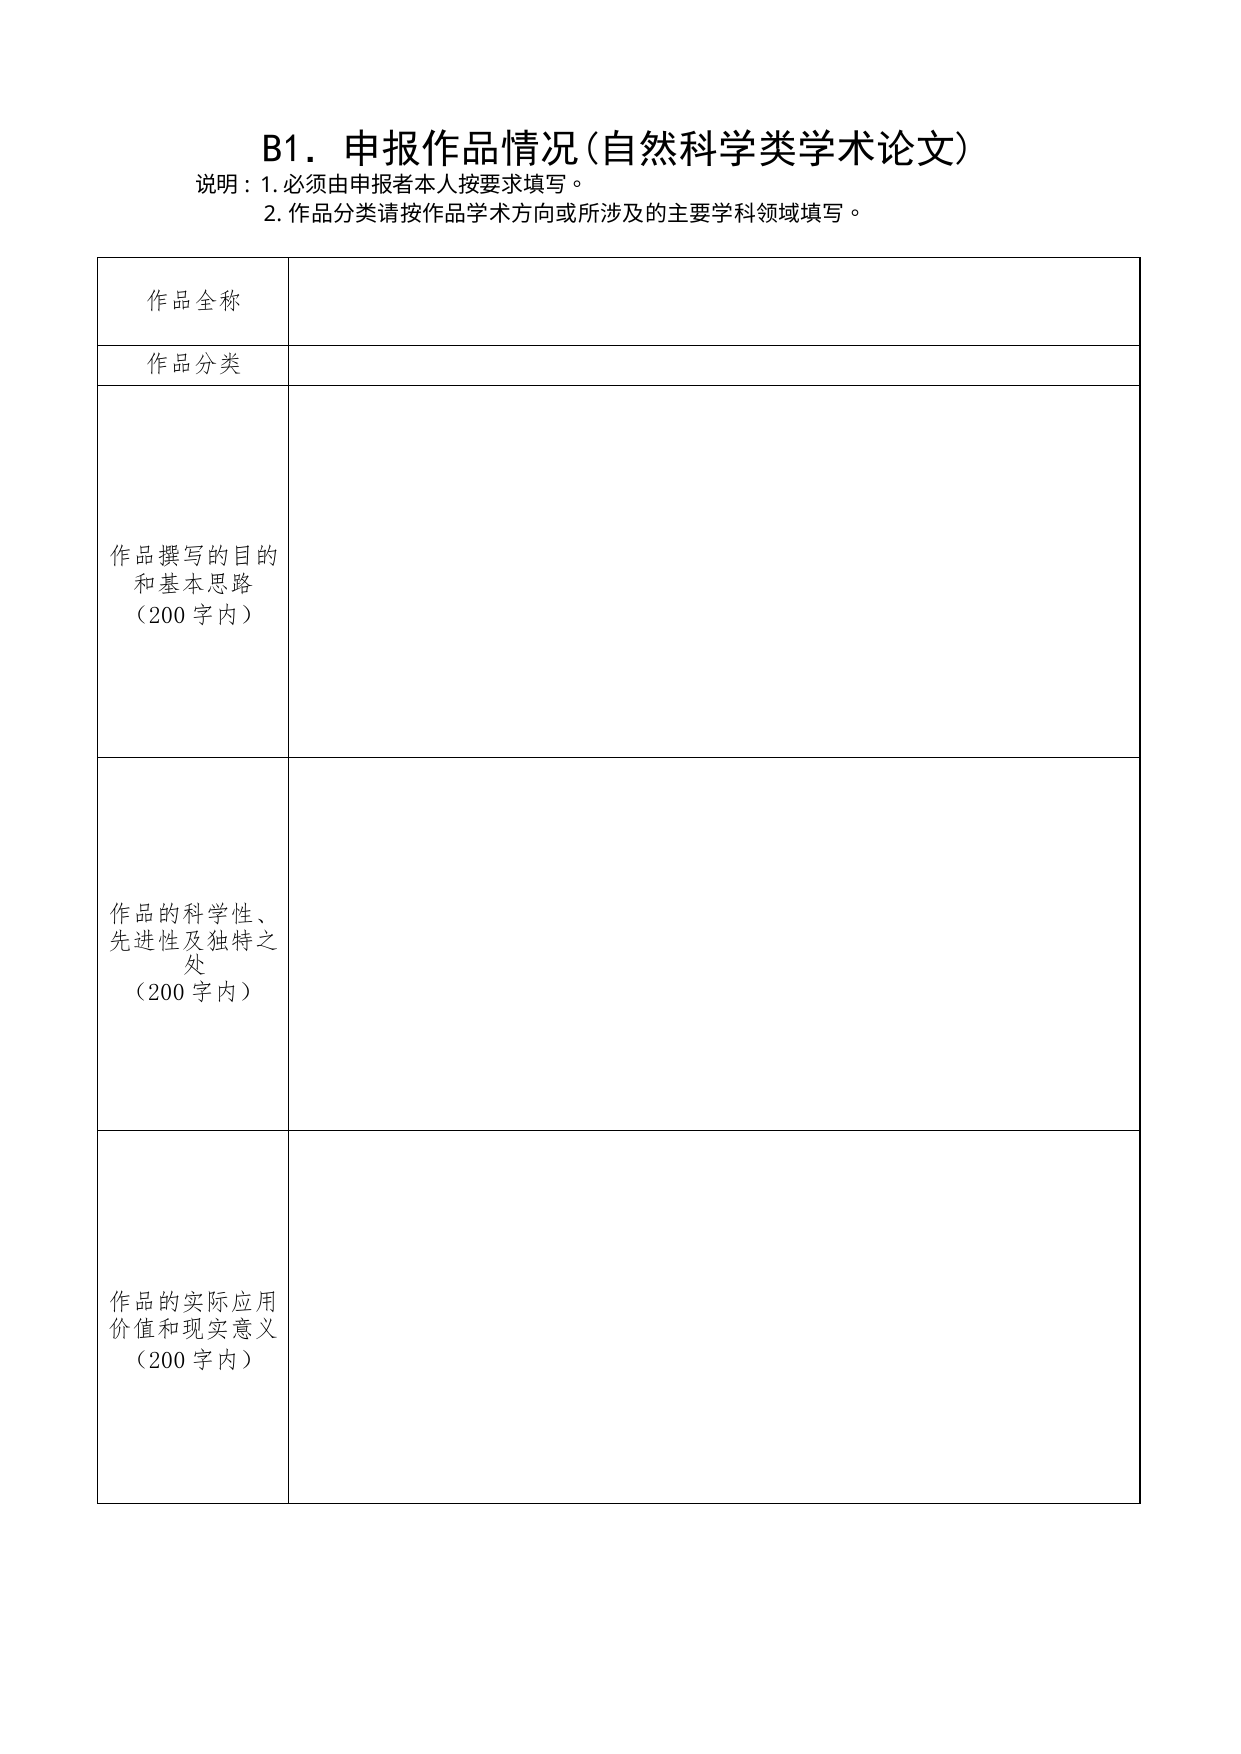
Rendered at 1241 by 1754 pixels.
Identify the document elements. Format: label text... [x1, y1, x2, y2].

table_header B1．申报作品情况(自然科学类学术论文) 说明 : 1. 必须由申报者本人按要求填写。 2. 作品分类请按作品学术方向或所涉及的主要学科领域填写。 [59, 70, 1177, 1671]
